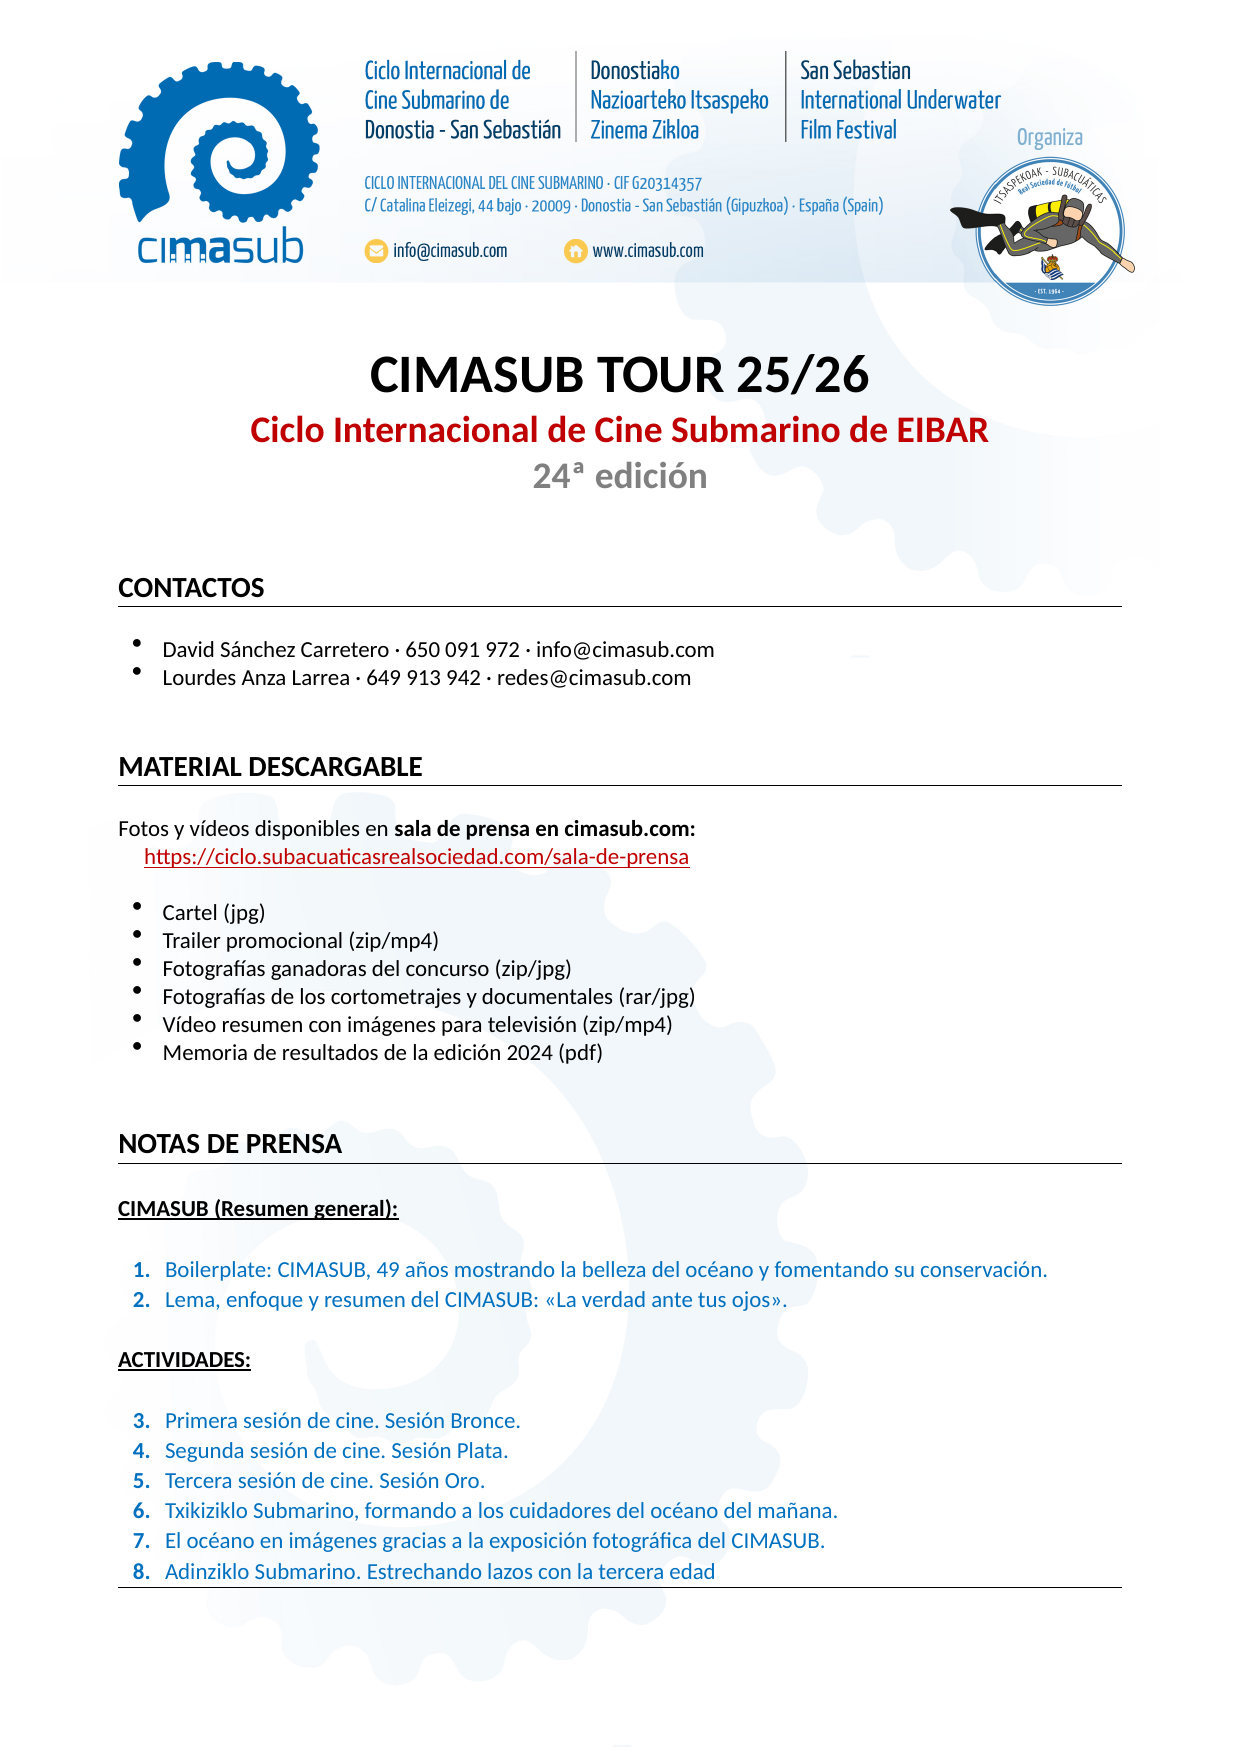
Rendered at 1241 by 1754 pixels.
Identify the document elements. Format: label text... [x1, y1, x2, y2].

list Cartel (jpg) [133, 898, 1122, 926]
list Vídeo resumen con imágenes para televisión (zip/mp4) [133, 1011, 1122, 1038]
text MATERIAL DESCARGABLE [118, 748, 1122, 785]
list Tercera sesión de cine. Sesión Oro. [133, 1466, 1122, 1494]
list El océano en imágenes gracias a la exposición fotográfica del CIMASUB. [133, 1527, 1122, 1555]
list Txikiziklo Submarino, formando a los cuidadores del océano del mañana. [133, 1496, 1122, 1524]
list Primera sesión de cine. Sesión Bronce. [133, 1406, 1122, 1434]
list Adinziklo Submarino. Estrechando lazos con la tercera edad [133, 1557, 1122, 1585]
list Fotos y vídeos disponibles en sala de prensa en cimasub.com: https://ciclo.subacuaticasrealsociedad.com/sala-de-prensa [118, 786, 1122, 898]
text CIMASUB (Resumen general): [118, 1194, 1122, 1222]
picture [1, 1, 1241, 1754]
list Boilerplate: CIMASUB, 49 años mostrando la belleza del océano y fomentando su conservación. [133, 1255, 1122, 1283]
list David Sánchez Carretero · 650 091 972 · info@cimasub.com [133, 636, 1122, 663]
list Lourdes Anza Larrea · 649 913 942 · redes@cimasub.com [133, 663, 1122, 692]
text NOTAS DE PRENSA [118, 1125, 1122, 1163]
text CIMASUB TOUR 25/26 [118, 340, 1122, 406]
text ACTIVIDADES: [118, 1345, 1122, 1373]
list Fotografías ganadoras del concurso (zip/jpg) [133, 954, 1122, 982]
list Fotografías de los cortometrajes y documentales (rar/jpg) [133, 982, 1122, 1011]
list Segunda sesión de cine. Sesión Plata. [133, 1436, 1122, 1464]
list Lema, enfoque y resumen del CIMASUB: «La verdad ante tus ojos». [133, 1285, 1122, 1313]
text Ciclo Internacional de Cine Submarino de EIBAR 24ª edición [118, 406, 1122, 497]
text CONTACTOS [118, 533, 1122, 606]
list Memoria de resultados de la edición 2024 (pdf) [133, 1038, 1122, 1094]
list Trailer promocional (zip/mp4) [133, 926, 1122, 954]
